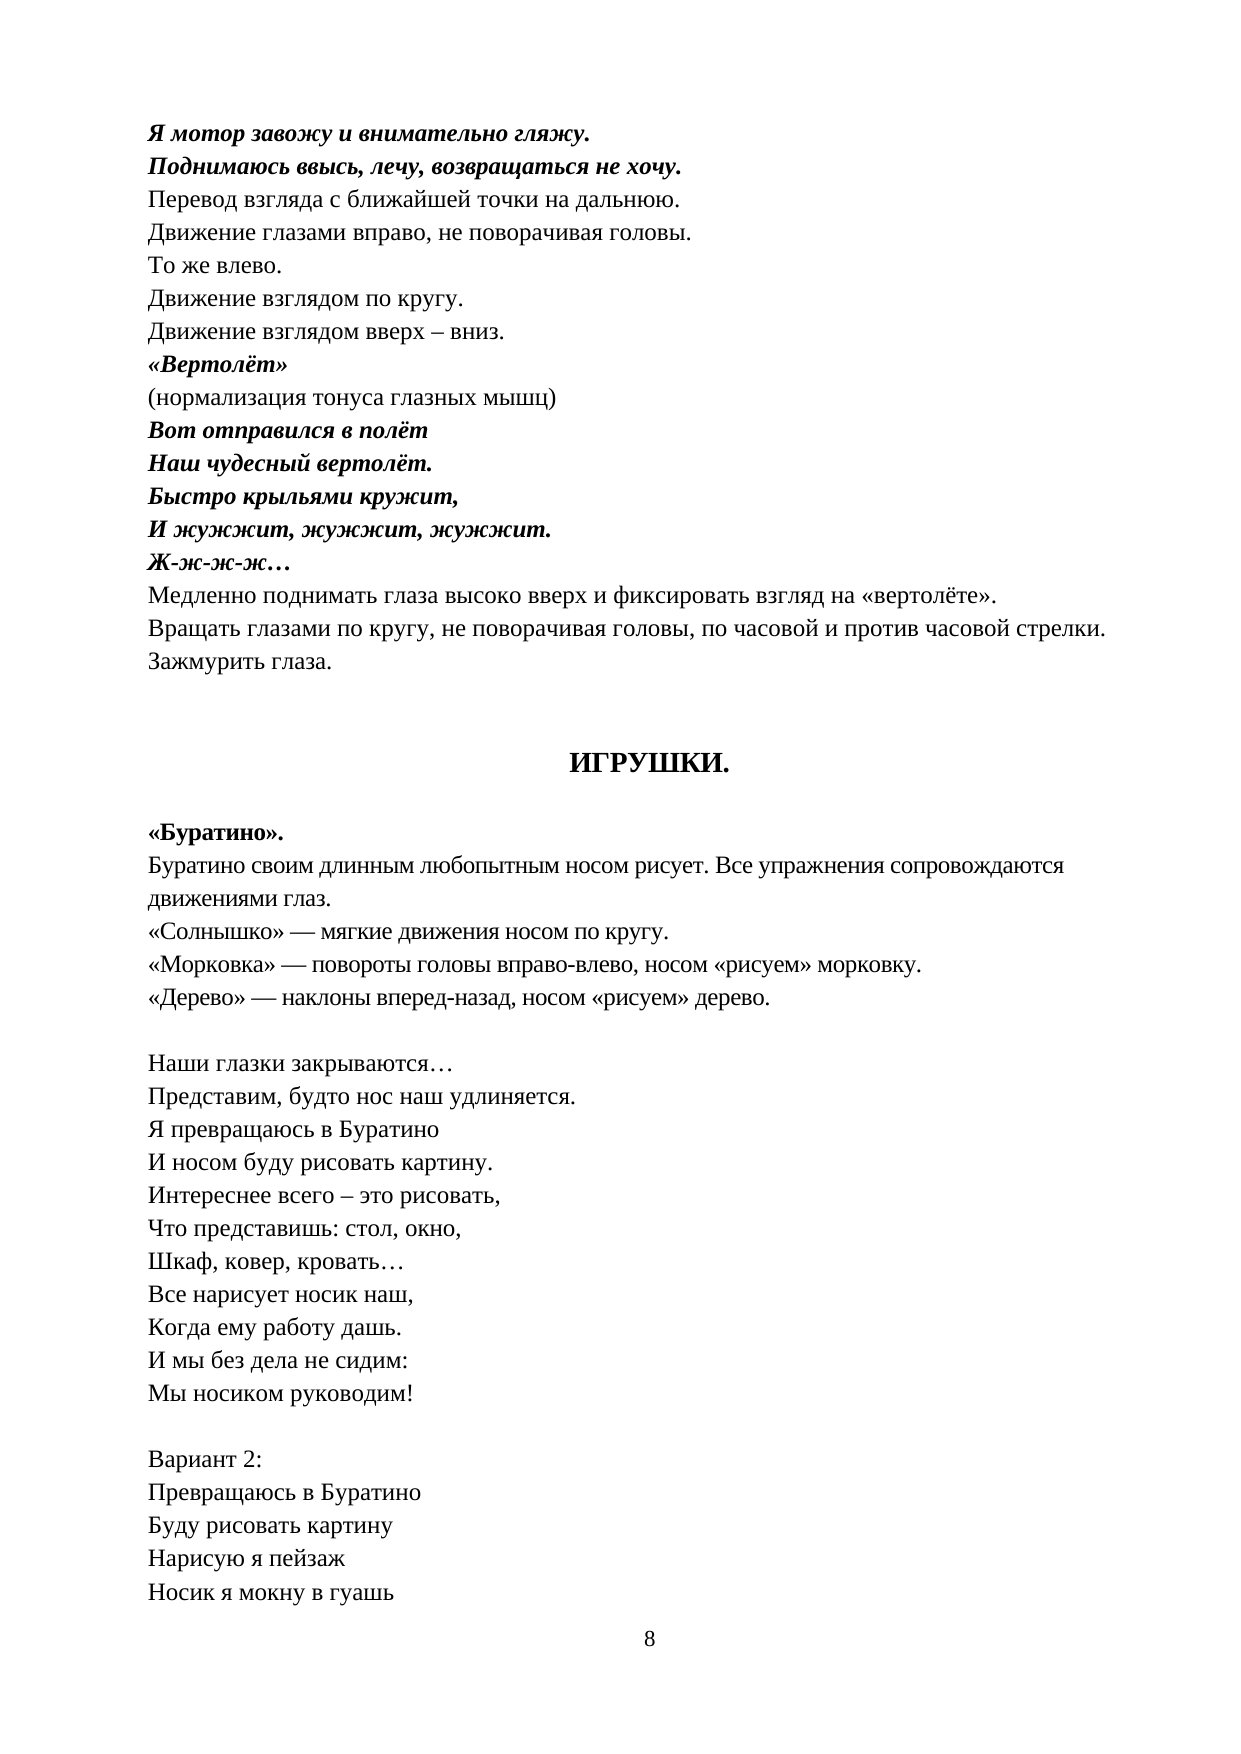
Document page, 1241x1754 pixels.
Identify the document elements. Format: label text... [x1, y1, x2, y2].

text Представим, будто нос наш удлиняется. [148, 1081, 1152, 1110]
text Быстро крыльями кружит, [148, 481, 1152, 510]
text Движение взглядом вверх – вниз. [148, 316, 1152, 345]
text Движение глазами вправо, не поворачивая головы. [148, 217, 1152, 246]
text Все нарисует носик наш, [148, 1279, 1152, 1308]
text И носом буду рисовать картину. [148, 1147, 1152, 1176]
text Медленно поднимать глаза высоко вверх и фиксировать взгляд на «вертолёте». [148, 580, 1152, 609]
text Зажмурить глаза. [148, 646, 1152, 675]
text И жужжит, жужжит, жужжит. [148, 514, 1152, 543]
text Ж-ж-ж-ж… [148, 547, 1152, 576]
text Носик я мокну в гуашь [148, 1577, 1152, 1605]
text (нормализация тонуса глазных мышц) [148, 382, 1152, 411]
text Буду рисовать картину [148, 1511, 1152, 1539]
text То же влево. [148, 250, 1152, 279]
text «Буратино». [148, 817, 1152, 846]
text Вращать глазами по кругу, не поворачивая головы, по часовой и против часовой стрелки. [148, 613, 1152, 642]
text «Дерево» — наклоны вперед-назад, носом «рисуем» дерево. [148, 982, 1152, 1011]
text Движение взглядом по кругу. [148, 283, 1152, 312]
text Вот отправился в полёт [148, 415, 1152, 444]
text Перевод взгляда с ближайшей точки на дальнюю. [148, 184, 1152, 213]
text Игрушки. [148, 746, 1152, 779]
text Вариант 2: [148, 1444, 1152, 1473]
text Наш чудесный вертолёт. [148, 448, 1152, 477]
text И мы без дела не сидим: [148, 1345, 1152, 1374]
text «Морковка» — повороты головы вправо-влево, носом «рисуем» морковку. [148, 949, 1152, 978]
text «Солнышко» — мягкие движения носом по кругу. [148, 916, 1152, 945]
text Что представишь: стол, окно, [148, 1213, 1152, 1242]
text Наши глазки закрываются… [148, 1048, 1152, 1077]
text Мы носиком руководим! [148, 1378, 1152, 1407]
text Когда ему работу дашь. [148, 1312, 1152, 1341]
text «Вертолёт» [148, 349, 1152, 378]
text Я превращаюсь в Буратино [148, 1114, 1152, 1143]
text Поднимаюсь ввысь, лечу, возвращаться не хочу. [148, 151, 1152, 180]
text Интереснее всего – это рисовать, [148, 1180, 1152, 1209]
text Буратино своим длинным любопытным носом рисует. Все упражнения сопровождаются движениями глаз. [148, 850, 1152, 912]
text Нарисую я пейзаж [148, 1543, 1152, 1572]
text Превращаюсь в Буратино [148, 1477, 1152, 1506]
text Я мотор завожу и внимательно гляжу. [148, 118, 1152, 147]
text Шкаф, ковер, кровать… [148, 1246, 1152, 1275]
